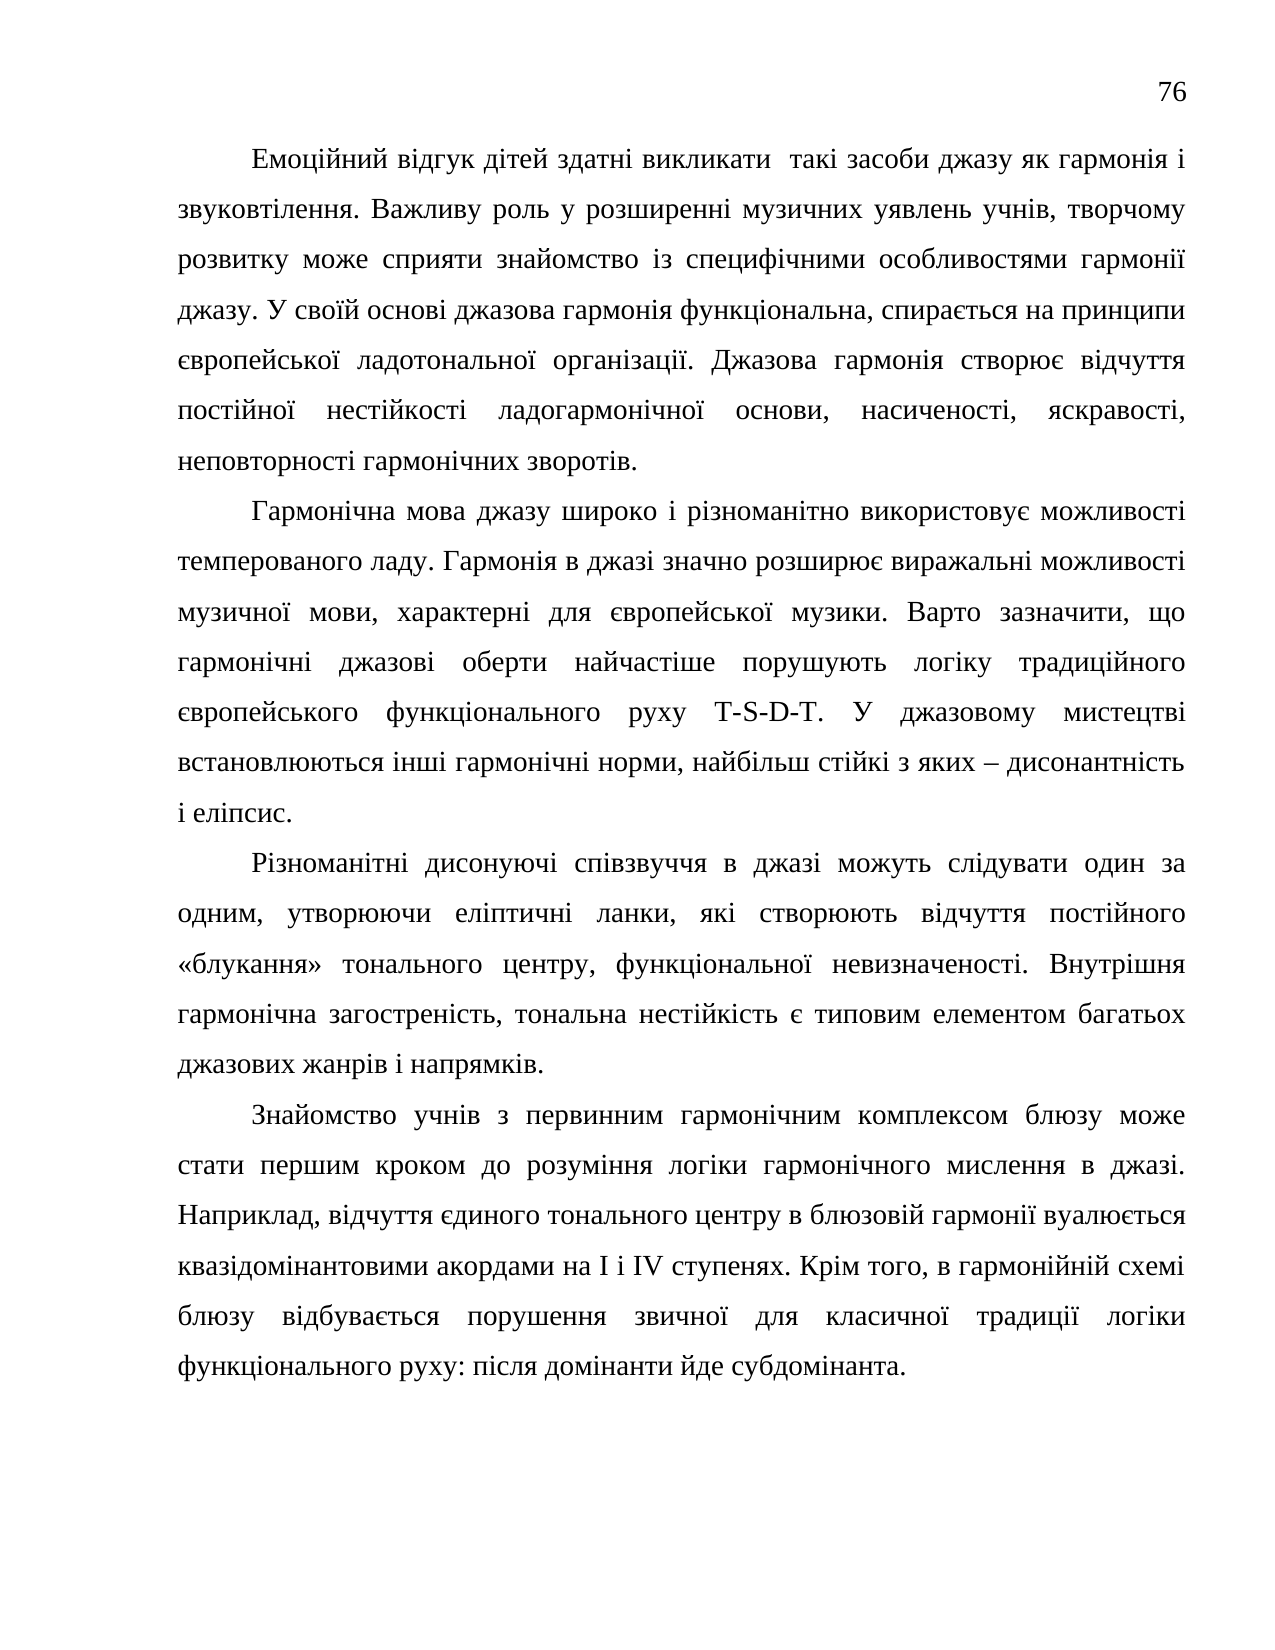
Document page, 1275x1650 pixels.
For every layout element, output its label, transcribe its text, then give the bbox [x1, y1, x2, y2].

text Емоційний відгук дітей здатні викликати такі засоби джазу як гармонія і звуковтілення. Важливу роль у розширенні музичних уявлень учнів, творчому розвитку може сприяти знайомство із специфічними особливостями гармонії джазу. У своїй основі джазова гармонія функціональна, спирається на принципи європейської ладотональної організації. Джазова гармонія створює відчуття постійної нестійкості ладогармонічної основи, насиченості, яскравості, неповторності гармонічних зворотів. [177, 141, 1186, 476]
text Різноманітні дисонуючі співзвуччя в джазі можуть слідувати один за одним, утворюючи еліптичні ланки, які створюють відчуття постійного «блукання» тонального центру, функціональної невизначеності. Внутрішня гармонічна загостреність, тональна нестійкість є типовим елементом багатьох джазових жанрів і напрямків. [177, 845, 1186, 1080]
text Гармонічна мова джазу широко і різноманітно використовує можливості темперованого ладу. Гармонія в джазі значно розширює виражальні можливості музичної мови, характерні для європейської музики. Варто зазначити, що гармонічні джазові оберти найчастіше порушують логіку традиційного європейського функціонального руху Т-S-D-Т. У джазовому мистецтві встановлюються інші гармонічні норми, найбільш стійкі з яких – дисонантність і еліпсис. [177, 493, 1186, 828]
text Знайомство учнів з первинним гармонічним комплексом блюзу може стати першим кроком до розуміння логіки гармонічного мислення в джазі. Наприклад, відчуття єдиного тонального центру в блюзовій гармонії вуалюється квазідомінантовими акордами на I і IV ступенях. Крім того, в гармонійній схемі блюзу відбувається порушення звичної для класичної традиції логіки функціонального руху: після домінанти йде субдомінанта. [177, 1097, 1186, 1382]
